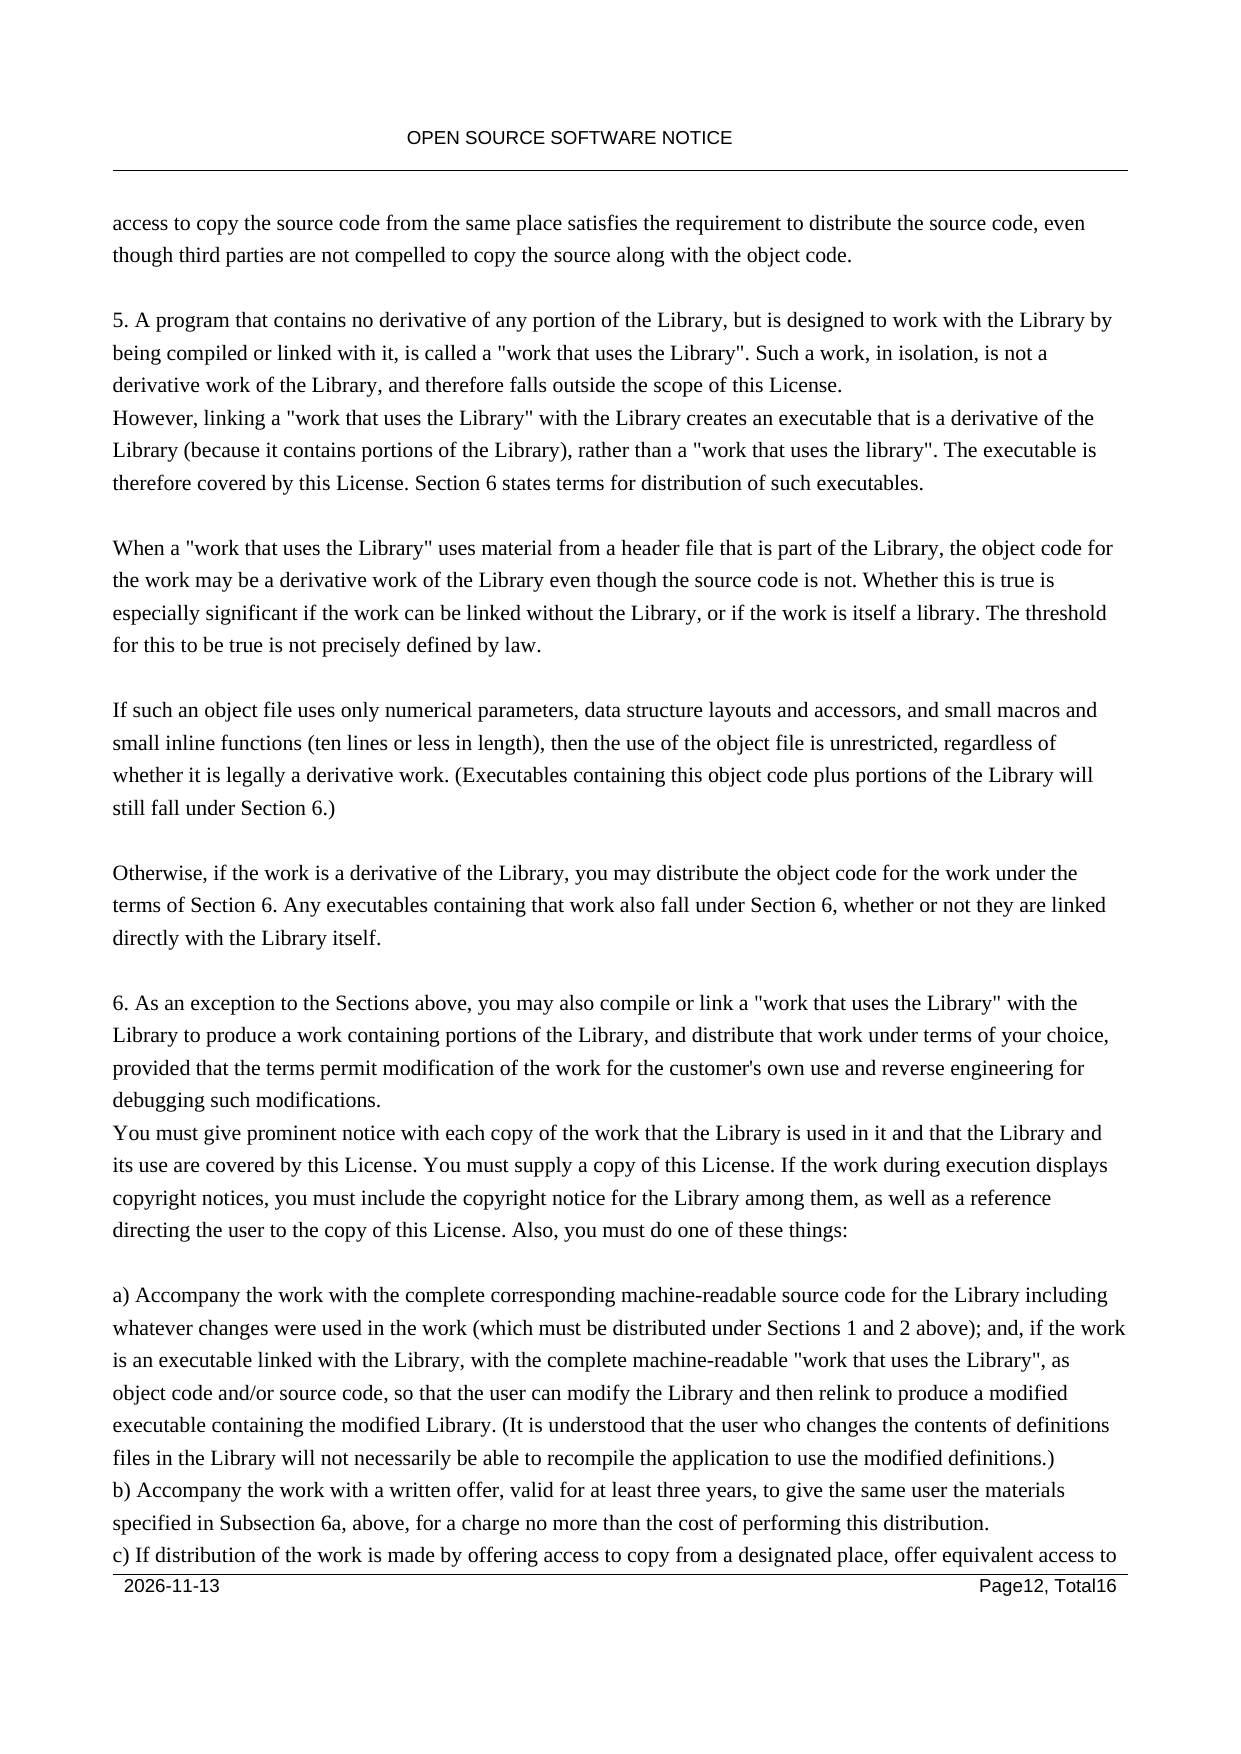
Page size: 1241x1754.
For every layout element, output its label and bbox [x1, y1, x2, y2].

text [112, 206, 1128, 1571]
